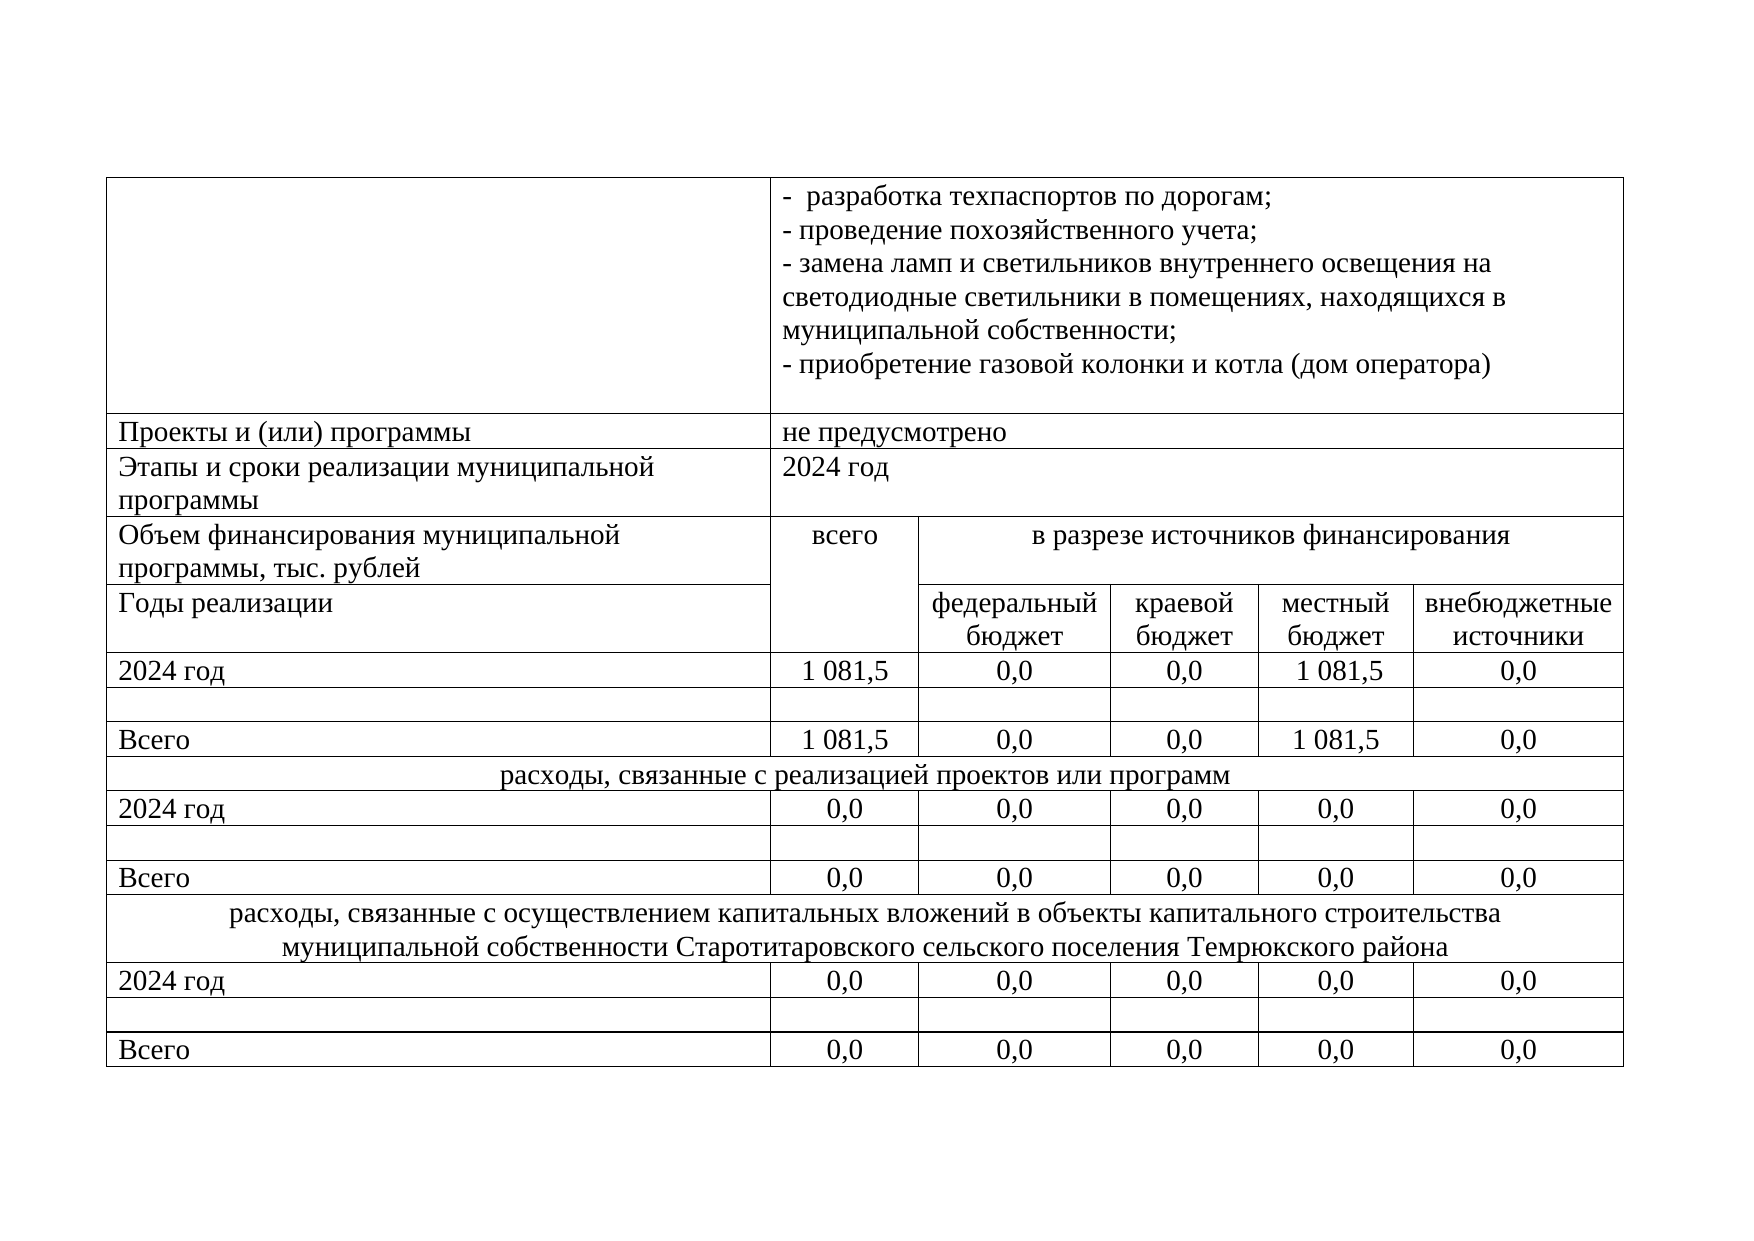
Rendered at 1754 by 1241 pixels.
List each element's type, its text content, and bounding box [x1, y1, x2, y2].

table_cell 0,0 [1111, 722, 1258, 756]
table_cell 0,0 [1111, 1033, 1258, 1066]
table_cell 0,0 [1111, 791, 1258, 825]
table_cell всего [771, 517, 918, 652]
table_cell 0,0 [1414, 963, 1623, 997]
table_cell 0,0 [1414, 791, 1623, 825]
table_cell 0,0 [771, 791, 918, 825]
table_cell 1 081,5 [1259, 653, 1413, 687]
table_cell 0,0 [1414, 722, 1623, 756]
table_cell не предусмотрено [771, 414, 1623, 448]
table_cell [771, 826, 918, 859]
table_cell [107, 178, 770, 413]
table_cell 0,0 [771, 963, 918, 997]
table_cell 0,0 [1259, 791, 1413, 825]
table_cell 0,0 [919, 791, 1110, 825]
table_cell [1111, 688, 1258, 721]
table_cell [919, 826, 1110, 859]
table_cell Всего [107, 1033, 770, 1066]
table_cell федеральный бюджет [919, 585, 1110, 652]
table_cell [1111, 998, 1258, 1031]
table_cell [1414, 826, 1623, 859]
table_cell 2024 год [107, 653, 770, 687]
table_cell Всего [107, 722, 770, 756]
table_cell [1259, 998, 1413, 1031]
table_cell расходы, связанные с реализацией проектов или программ [107, 757, 1623, 790]
table_cell 0,0 [919, 861, 1110, 894]
table_cell 2024 год [771, 449, 1623, 516]
table_cell Этапы и сроки реализации муниципальной программы [107, 449, 770, 516]
table_cell 0,0 [1414, 861, 1623, 894]
table_cell 0,0 [771, 861, 918, 894]
table_cell Годы реализации [107, 585, 770, 652]
table_cell 0,0 [771, 1033, 918, 1066]
table_cell [919, 688, 1110, 721]
table_cell краевой бюджет [1111, 585, 1258, 652]
table_cell 0,0 [1259, 1033, 1413, 1066]
table_cell в разрезе источников финансирования [919, 517, 1623, 584]
table_cell Всего [107, 861, 770, 894]
table_cell 0,0 [1259, 963, 1413, 997]
table_cell Проекты и (или) программы [107, 414, 770, 448]
table_cell [1259, 826, 1413, 859]
table_cell [1259, 688, 1413, 721]
table_cell местный бюджет [1259, 585, 1413, 652]
table_cell 0,0 [1414, 653, 1623, 687]
table_cell Объем финансирования муниципальной программы, тыс. рублей [107, 517, 770, 584]
table_cell 0,0 [1414, 1033, 1623, 1066]
table_cell 0,0 [1111, 963, 1258, 997]
table_cell 0,0 [919, 963, 1110, 997]
table_cell 0,0 [1111, 653, 1258, 687]
table_cell [107, 826, 770, 859]
table_cell 0,0 [919, 653, 1110, 687]
table_cell 1 081,5 [771, 653, 918, 687]
table_cell [107, 998, 770, 1031]
table_cell 1 081,5 [771, 722, 918, 756]
table_cell [1111, 826, 1258, 859]
table_cell 0,0 [1111, 861, 1258, 894]
table_cell внебюджетные источники [1414, 585, 1623, 652]
table_cell 0,0 [919, 722, 1110, 756]
table_cell [919, 998, 1110, 1031]
table_cell [771, 998, 918, 1031]
table_cell 2024 год [107, 963, 770, 997]
table_cell 0,0 [1259, 861, 1413, 894]
table_cell 1 081,5 [1259, 722, 1413, 756]
table_cell расходы, связанные с осуществлением капитальных вложений в объекты капитального строительства муниципальной собственности Старотитаровского сельского поселения Темрюкского района [107, 895, 1623, 962]
table_cell 0,0 [919, 1033, 1110, 1066]
table_cell [771, 688, 918, 721]
table_cell 2024 год [107, 791, 770, 825]
table_cell [1414, 688, 1623, 721]
table_cell [1414, 998, 1623, 1031]
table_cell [771, 178, 1623, 413]
table_cell [107, 688, 770, 721]
